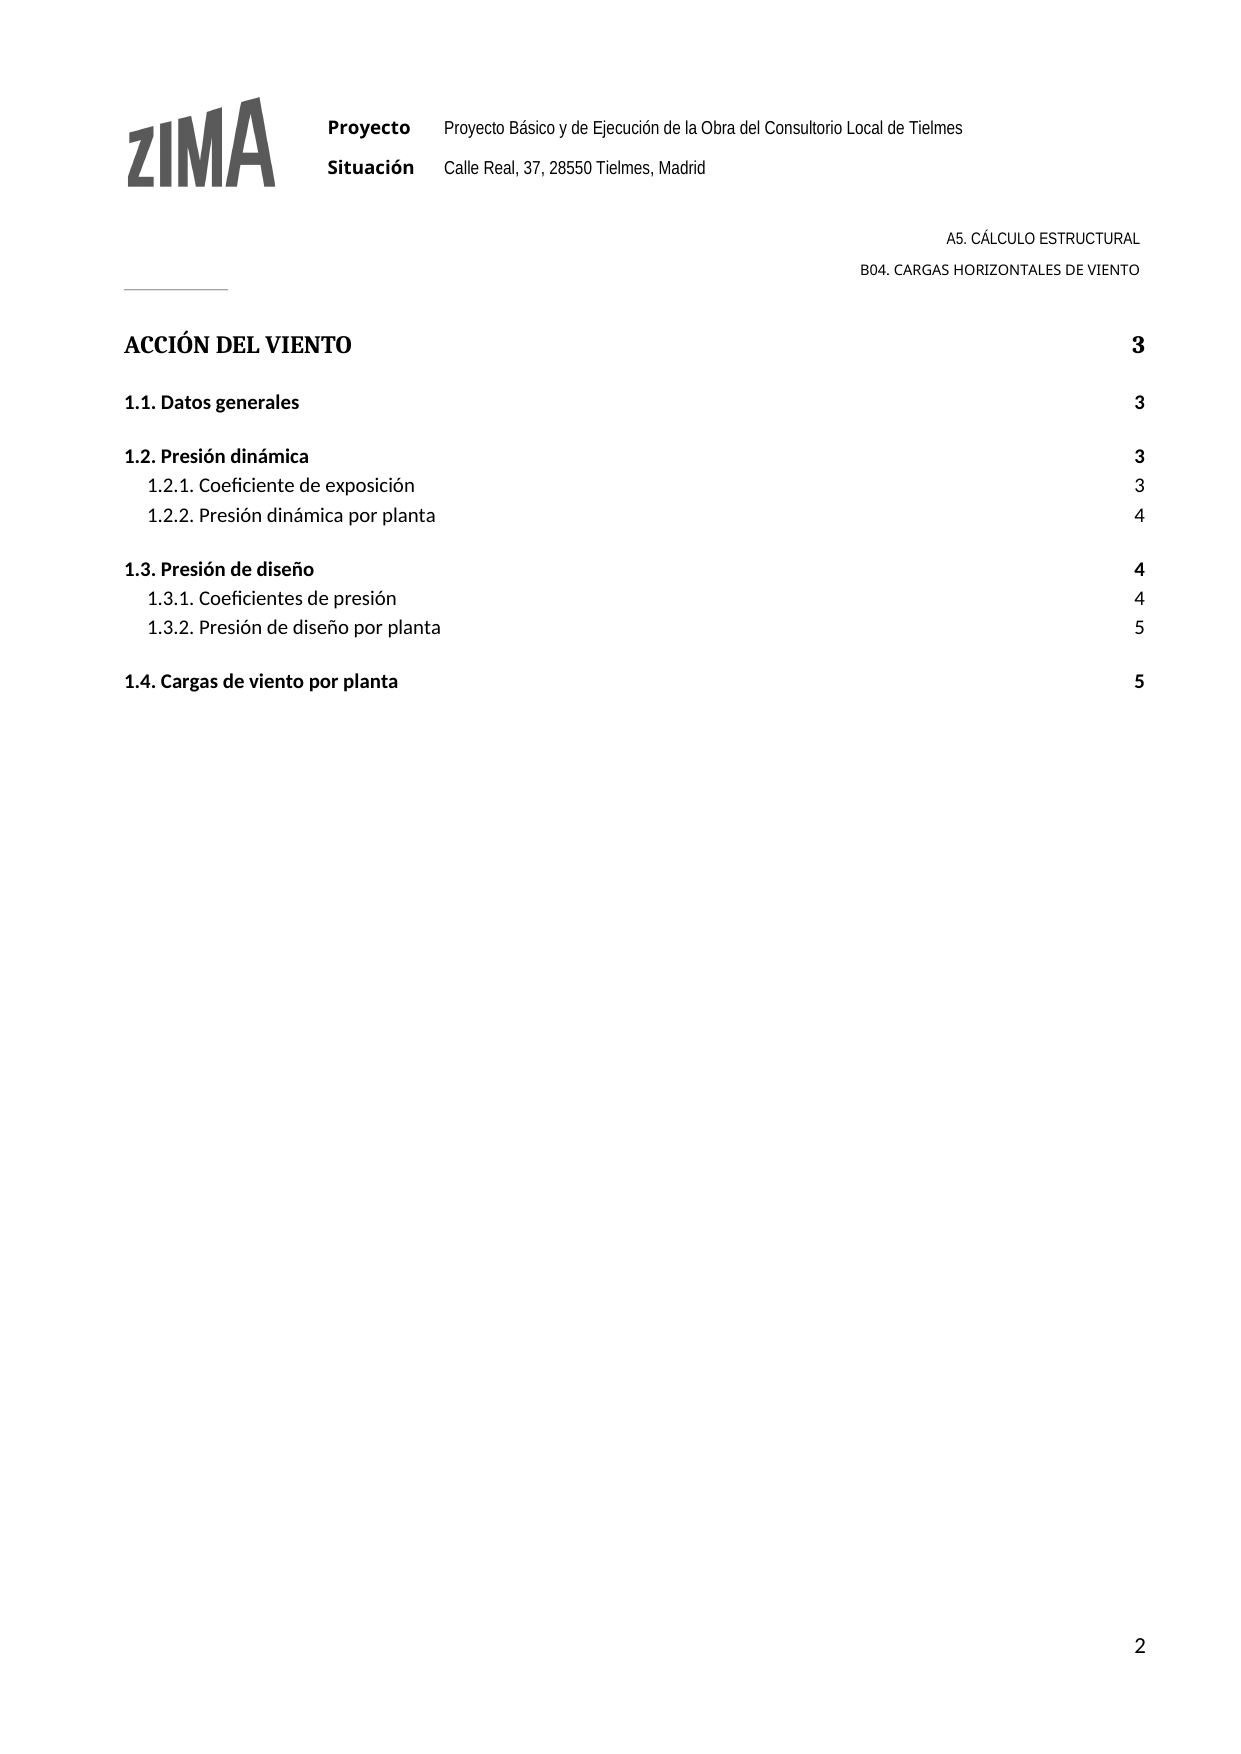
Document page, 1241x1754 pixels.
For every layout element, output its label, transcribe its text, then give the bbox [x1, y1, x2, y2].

text 1.3.1. Coeficientes de presión 4 [147, 585, 1146, 611]
text 1.4. Cargas de viento por planta 5 [124, 668, 1146, 694]
text ACCIÓN DEL VIENTO 3 [124, 331, 1146, 360]
picture [127, 97, 276, 189]
text 1.2.1. Coeficiente de exposición 3 [147, 473, 1146, 498]
text 1.3.2. Presión de diseño por planta 5 [147, 614, 1146, 640]
text 1.2. Presión dinámica 3 [124, 443, 1146, 469]
text 1.3. Presión de diseño 4 [124, 556, 1146, 581]
text 1.2.2. Presión dinámica por planta 4 [147, 502, 1146, 527]
text 1.1. Datos generales 3 [124, 389, 1146, 415]
